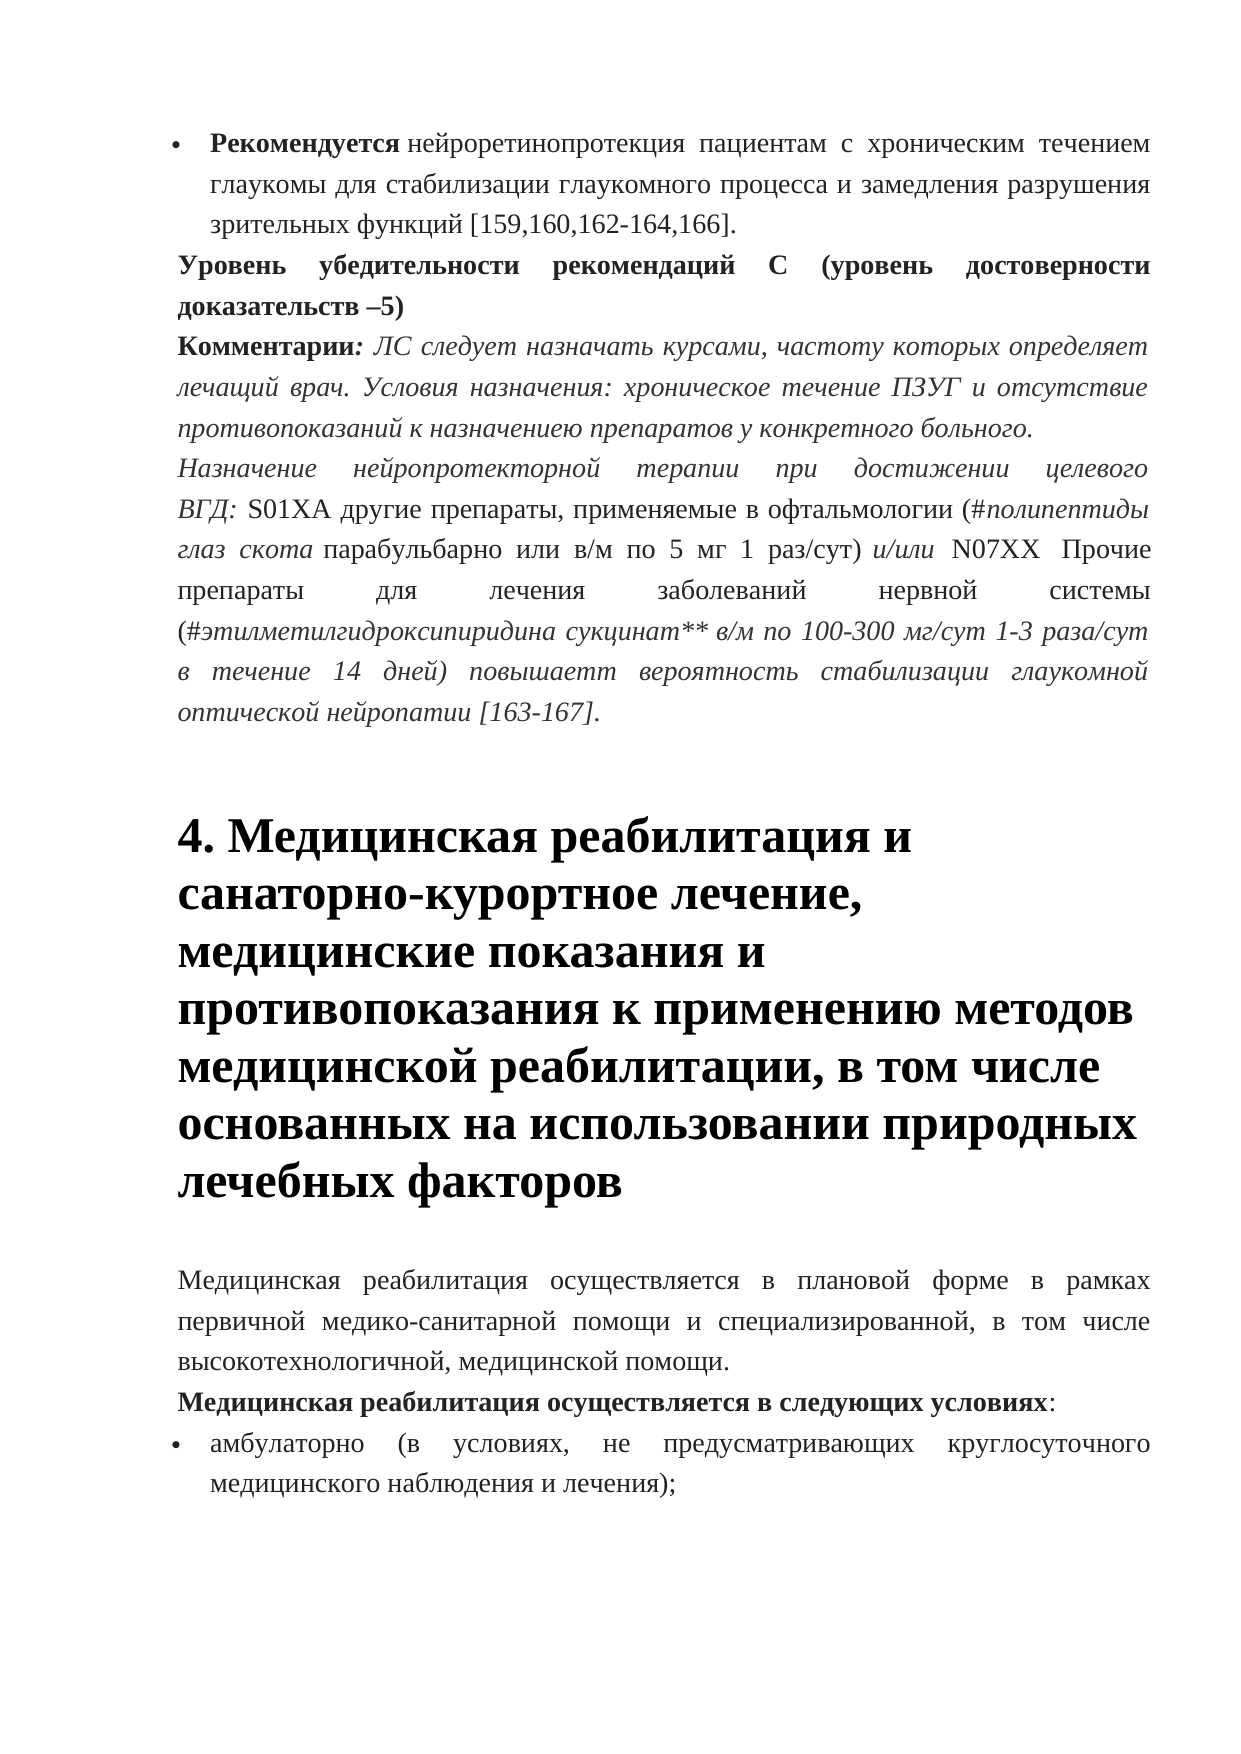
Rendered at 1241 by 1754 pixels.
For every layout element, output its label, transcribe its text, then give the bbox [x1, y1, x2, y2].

text Назначение нейропротекторной терапии при достижении целевого ВГД: S01XA другие препараты, применяемые в офтальмологии (#полипептиды глаз скота парабульбарно или в/м по 5 мг 1 раз/сут) и/или N07XX Прочие препараты для лечения заболеваний нервной системы (#этилметилгидроксипиридина сукцинат** в/м по 100-300 мг/сут 1-3 раза/сут в течение 14 дней) повышаетт вероятность стабилизации глаукомной оптической нейропатии [163-167]. [177, 443, 1152, 727]
text 4. Медицинская реабилитация и санаторно-курортное лечение, медицинские показания и противопоказания к применению методов медицинской реабилитации, в том числе основанных на использовании природных лечебных факторов [177, 806, 1152, 1208]
list амбулаторно (в условиях, не предусматривающих круглосуточного медицинского наблюдения и лечения); [172, 1417, 1152, 1499]
text Медицинская реабилитация осуществляется в плановой форме в рамках первичной медико-санитарной помощи и специализированной, в том числе высокотехнологичной, медицинской помощи. [177, 1255, 1152, 1377]
list Рекомендуется нейроретинопротекция пациентам с хроническим течением глаукомы для стабилизации глаукомного процесса и замедления разрушения зрительных функций [159,160,162-164,166]. [172, 118, 1152, 240]
text Медицинская реабилитация осуществляется в следующих условиях: [177, 1377, 1152, 1417]
text Уровень убедительности рекомендаций С (уровень достоверности доказательств –5) [177, 240, 1152, 321]
text Комментарии: ЛС следует назначать курсами, частоту которых определяет лечащий врач. Условия назначения: хроническое течение ПЗУГ и отсутствие противопоказаний к назначениею препаратов у конкретного больного. [177, 321, 1152, 443]
